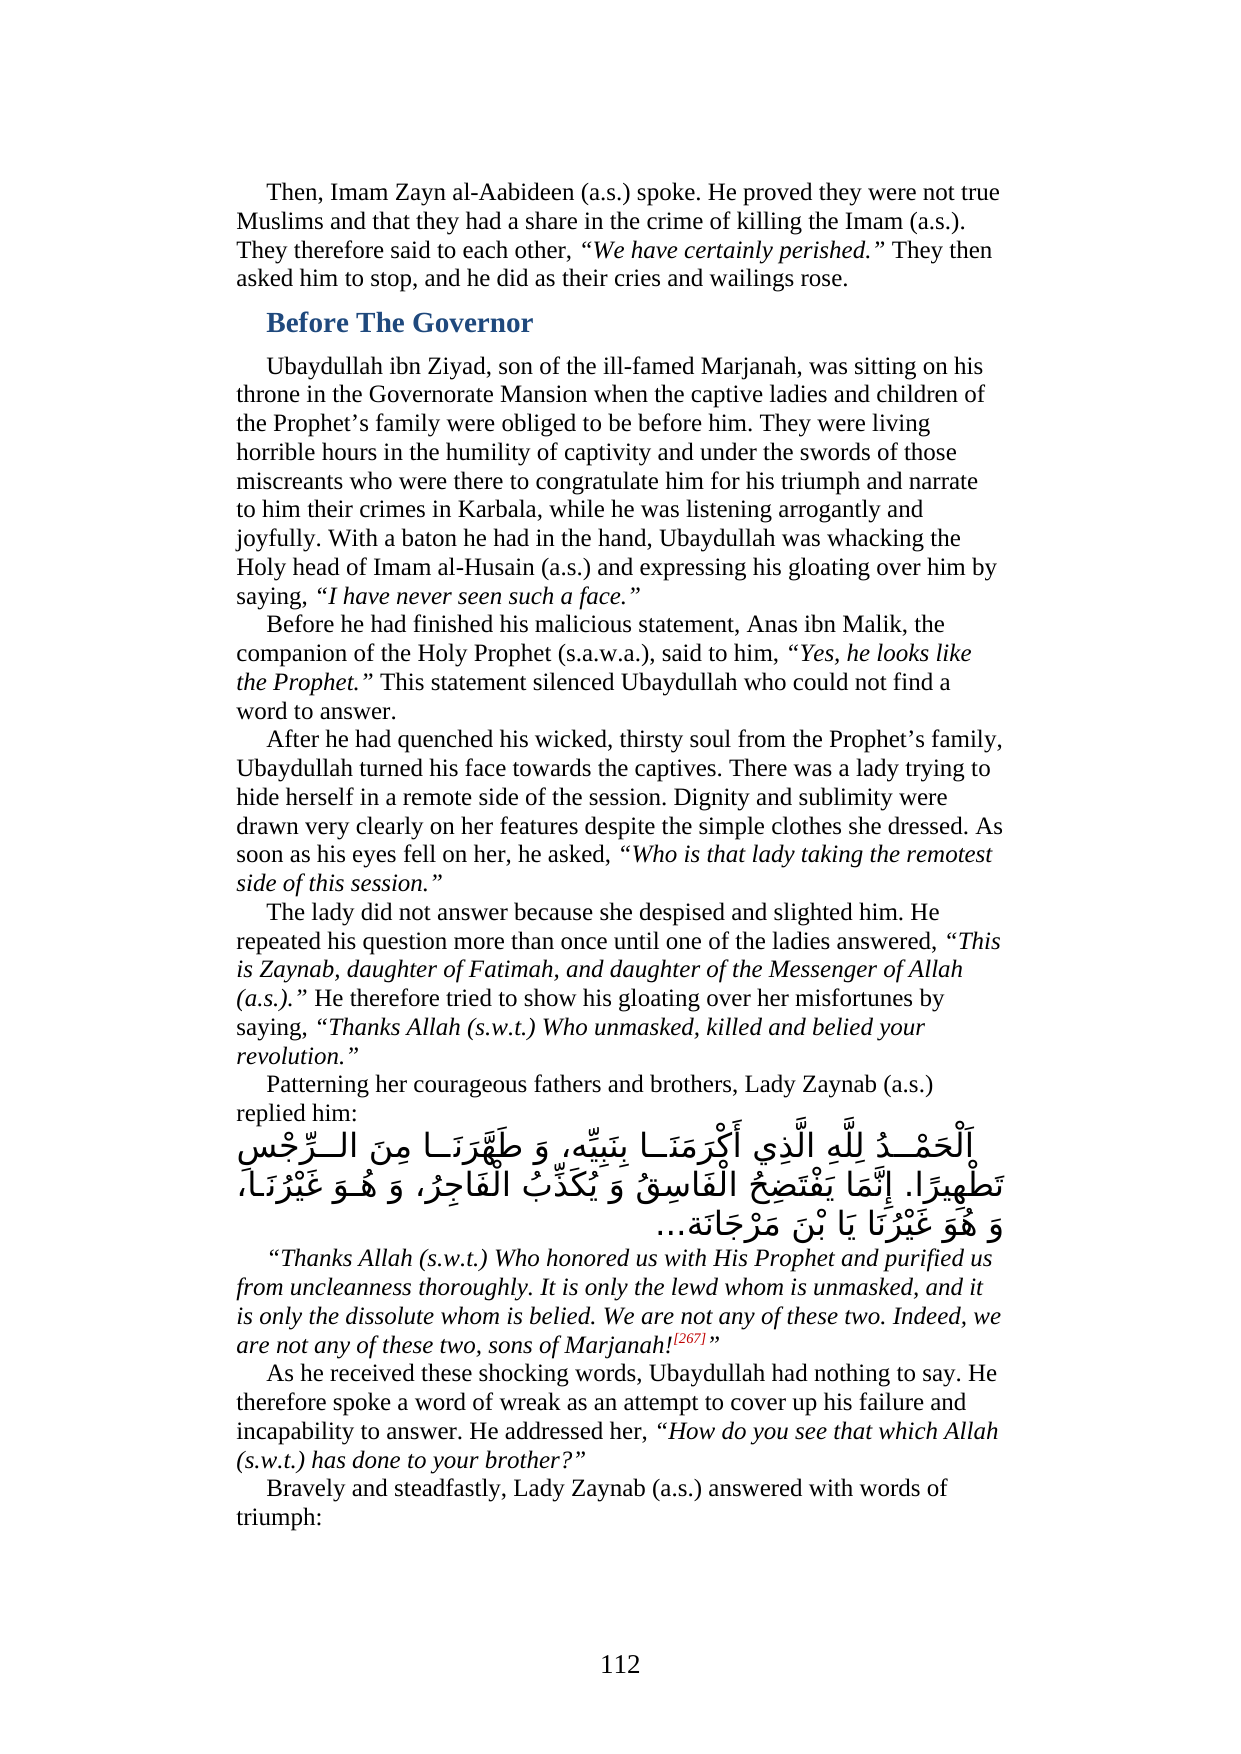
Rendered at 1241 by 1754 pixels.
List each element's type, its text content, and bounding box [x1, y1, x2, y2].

subtitle Before The Governor [236, 305, 1004, 338]
text The lady did not answer because she despised and slighted him. He repeated his question more than once until one of the ladies answered, “This is Zaynab, daughter of Fatimah, and daughter of the Messenger of Allah (a.s.).” He therefore tried to show his gloating over her misfortunes by saying, “Thanks Allah (s.w.t.) Who unmasked, killed and belied your revolution.” [236, 897, 1004, 1069]
text “Thanks Allah (s.w.t.) Who honored us with His Prophet and purified us from uncleanness thoroughly. It is only the lewd whom is unmasked, and it is only the dissolute whom is belied. We are not any of these two. Indeed, we are not any of these two, sons of Marjanah![267]” [236, 1243, 1004, 1358]
text Bravely and steadfastly, Lady Zaynab (a.s.) answered with words of triumph: [236, 1473, 1004, 1531]
text اَلْحَمْدُ لِلَّهِ الَّذِي أَكْرَمَنَا بِنَبِيِّه، وَ طَهَّرَنَا مِنَ الرِّجْسِ تَطْهِيرًا. إِنَّمَا يَفْتَضِحُ الْفَاسِقُ وَ يُكَذِّبُ الْفَاجِرُ، وَ هُوَ غَيْرُنَا، وَ هُوَ غَيْرُنَا يَا بْنَ مَرْجَانَة... [236, 1127, 1004, 1243]
text Before he had finished his malicious statement, Anas ibn Malik, the companion of the Holy Prophet (s.a.w.a.), said to him, “Yes, he looks like the Prophet.” This statement silenced Ubaydullah who could not find a word to answer. [236, 609, 1004, 724]
text Ubaydullah ibn Ziyad, son of the ill-famed Marjanah, was sitting on his throne in the Governorate Mansion when the captive ladies and children of the Prophet’s family were obliged to be before him. They were living horrible hours in the humility of captivity and under the swords of those miscreants who were there to congratulate him for his triumph and narrate to him their crimes in Karbala, while he was listening arrogantly and joyfully. With a baton he had in the hand, Ubaydullah was whacking the Holy head of Imam al-Husain (a.s.) and expressing his gloating over him by saying, “I have never seen such a face.” [236, 351, 1004, 609]
text As he received these shocking words, Ubaydullah had nothing to say. He therefore spoke a word of wreak as an attempt to cover up his failure and incapability to answer. He addressed her, “How do you see that which Allah (s.w.t.) has done to your brother?” [236, 1358, 1004, 1473]
text Then, Imam Zayn al-Aabideen (a.s.) spoke. He proved they were not true Muslims and that they had a share in the crime of killing the Imam (a.s.). They therefore said to each other, “We have certainly perished.” They then asked him to stop, and he did as their cries and wailings rose. [236, 177, 1004, 292]
text After he had quenched his wicked, thirsty soul from the Prophet’s family, Ubaydullah turned his face towards the captives. There was a lady trying to hide herself in a remote side of the session. Dignity and sublimity were drawn very clearly on her features despite the simple clothes she dressed. As soon as his eyes fell on her, he asked, “Who is that lady taking the remotest side of this session.” [236, 724, 1004, 897]
text Patterning her courageous fathers and brothers, Lady Zaynab (a.s.) replied him: [236, 1069, 1004, 1127]
